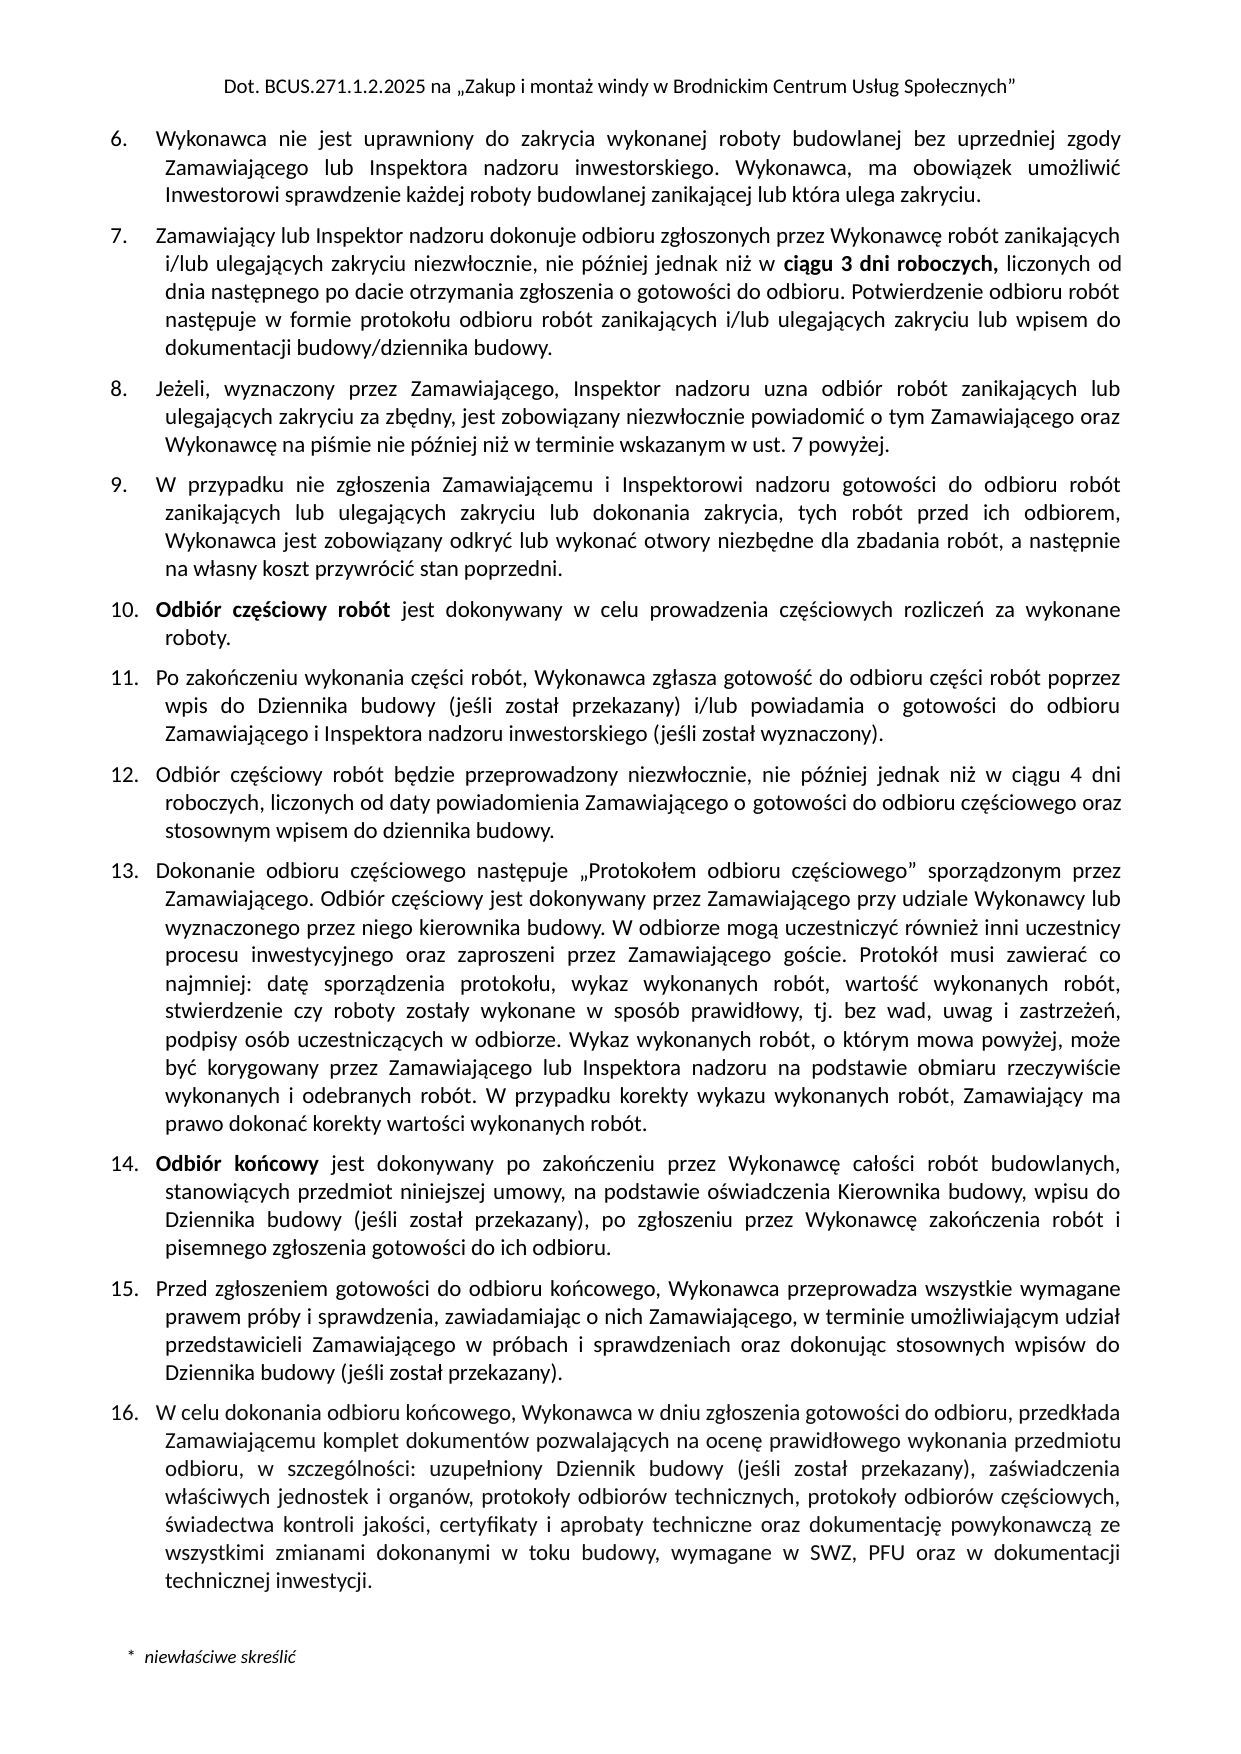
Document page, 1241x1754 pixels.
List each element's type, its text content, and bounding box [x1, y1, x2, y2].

list Zamawiający lub Inspektor nadzoru dokonuje odbioru zgłoszonych przez Wykonawcę robót zanikających i/lub ulegających zakryciu niezwłocznie, nie później jednak niż w ciągu 3 dni roboczych, liczonych od dnia następnego po dacie otrzymania zgłoszenia o gotowości do odbioru. Potwierdzenie odbioru robót następuje w formie protokołu odbioru robót zanikających i/lub ulegających zakryciu lub wpisem do dokumentacji budowy/dziennika budowy. [110, 221, 1122, 361]
list Odbiór końcowy jest dokonywany po zakończeniu przez Wykonawcę całości robót budowlanych, stanowiących przedmiot niniejszej umowy, na podstawie oświadczenia Kierownika budowy, wpisu do Dziennika budowy (jeśli został przekazany), po zgłoszeniu przez Wykonawcę zakończenia robót i pisemnego zgłoszenia gotowości do ich odbioru. [110, 1149, 1122, 1261]
list Po zakończeniu wykonania części robót, Wykonawca zgłasza gotowość do odbioru części robót poprzez wpis do Dziennika budowy (jeśli został przekazany) i/lub powiadamia o gotowości do odbioru Zamawiającego i Inspektora nadzoru inwestorskiego (jeśli został wyznaczony). [110, 663, 1122, 747]
list Odbiór częściowy robót będzie przeprowadzony niezwłocznie, nie później jednak niż w ciągu 4 dni roboczych, liczonych od daty powiadomienia Zamawiającego o gotowości do odbioru częściowego oraz stosownym wpisem do dziennika budowy. [110, 760, 1122, 844]
list Dokonanie odbioru częściowego następuje „Protokołem odbioru częściowego” sporządzonym przez Zamawiającego. Odbiór częściowy jest dokonywany przez Zamawiającego przy udziale Wykonawcy lub wyznaczonego przez niego kierownika budowy. W odbiorze mogą uczestniczyć również inni uczestnicy procesu inwestycyjnego oraz zaproszeni przez Zamawiającego goście. Protokół musi zawierać co najmniej: datę sporządzenia protokołu, wykaz wykonanych robót, wartość wykonanych robót, stwierdzenie czy roboty zostały wykonane w sposób prawidłowy, tj. bez wad, uwag i zastrzeżeń, podpisy osób uczestniczących w odbiorze. Wykaz wykonanych robót, o którym mowa powyżej, może być korygowany przez Zamawiającego lub Inspektora nadzoru na podstawie obmiaru rzeczywiście wykonanych i odebranych robót. W przypadku korekty wykazu wykonanych robót, Zamawiający ma prawo dokonać korekty wartości wykonanych robót. [110, 857, 1122, 1137]
list W celu dokonania odbioru końcowego, Wykonawca w dniu zgłoszenia gotowości do odbioru, przedkłada Zamawiającemu komplet dokumentów pozwalających na ocenę prawidłowego wykonania przedmiotu odbioru, w szczególności: uzupełniony Dziennik budowy (jeśli został przekazany), zaświadczenia właściwych jednostek i organów, protokoły odbiorów technicznych, protokoły odbiorów częściowych, świadectwa kontroli jakości, certyfikaty i aprobaty techniczne oraz dokumentację powykonawczą ze wszystkimi zmianami dokonanymi w toku budowy, wymagane w SWZ, PFU oraz w dokumentacji technicznej inwestycji. [110, 1398, 1122, 1594]
list Jeżeli, wyznaczony przez Zamawiającego, Inspektor nadzoru uzna odbiór robót zanikających lub ulegających zakryciu za zbędny, jest zobowiązany niezwłocznie powiadomić o tym Zamawiającego oraz Wykonawcę na piśmie nie później niż w terminie wskazanym w ust. 7 powyżej. [110, 374, 1122, 458]
list W przypadku nie zgłoszenia Zamawiającemu i Inspektorowi nadzoru gotowości do odbioru robót zanikających lub ulegających zakryciu lub dokonania zakrycia, tych robót przed ich odbiorem, Wykonawca jest zobowiązany odkryć lub wykonać otwory niezbędne dla zbadania robót, a następnie na własny koszt przywrócić stan poprzedni. [110, 470, 1122, 582]
list Przed zgłoszeniem gotowości do odbioru końcowego, Wykonawca przeprowadza wszystkie wymagane prawem próby i sprawdzenia, zawiadamiając o nich Zamawiającego, w terminie umożliwiającym udział przedstawicieli Zamawiającego w próbach i sprawdzeniach oraz dokonując stosownych wpisów do Dziennika budowy (jeśli został przekazany). [110, 1274, 1122, 1386]
list Wykonawca nie jest uprawniony do zakrycia wykonanej roboty budowlanej bez uprzedniej zgody Zamawiającego lub Inspektora nadzoru inwestorskiego. Wykonawca, ma obowiązek umożliwić Inwestorowi sprawdzenie każdej roboty budowlanej zanikającej lub która ulega zakryciu. [110, 124, 1122, 209]
list Odbiór częściowy robót jest dokonywany w celu prowadzenia częściowych rozliczeń za wykonane roboty. [110, 595, 1122, 651]
